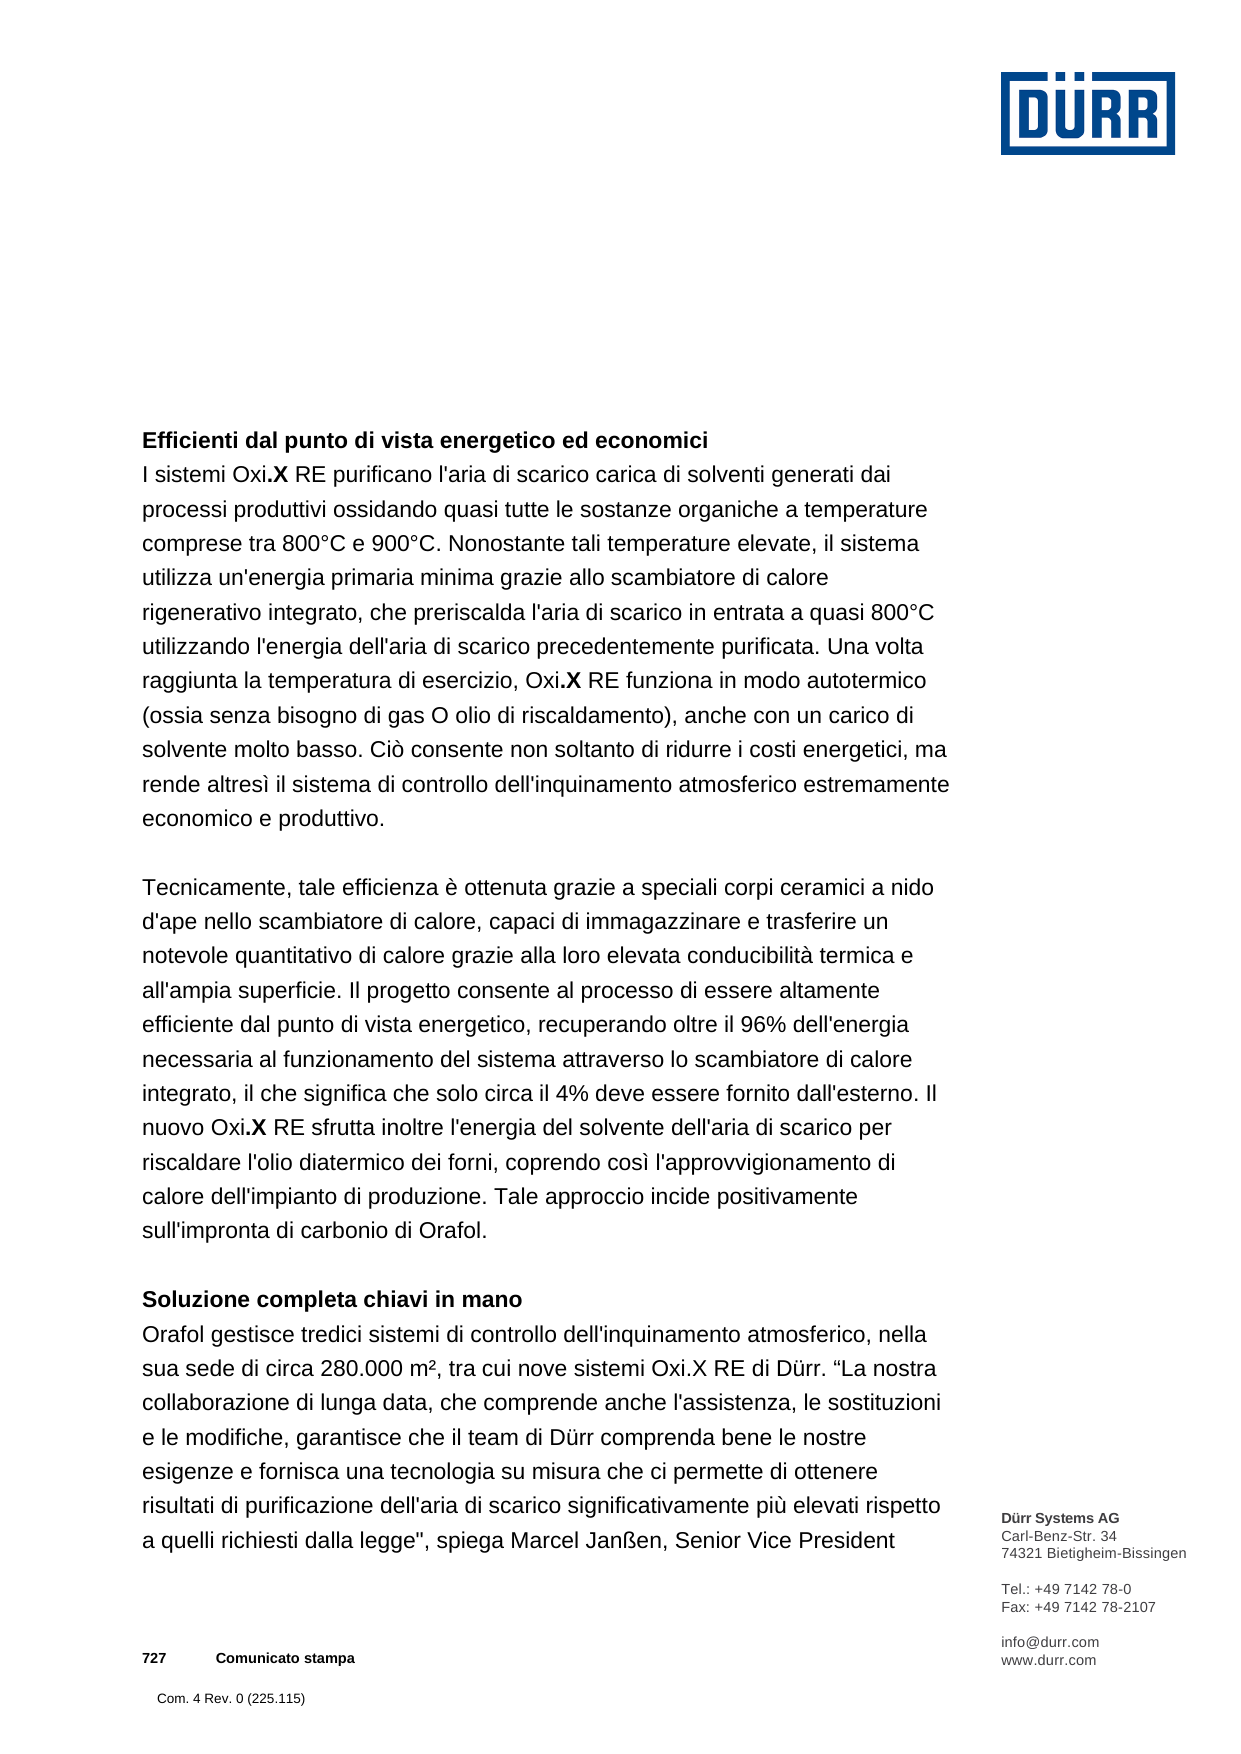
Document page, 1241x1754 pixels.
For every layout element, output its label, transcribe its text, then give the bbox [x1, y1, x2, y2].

picture [1001, 72, 1175, 155]
text Tecnicamente, tale efficienza è ottenuta grazie a speciali corpi ceramici a nido d'ape nello scambiatore di calore, capaci di immagazzinare e trasferire un notevole quantitativo di calore grazie alla loro elevata conducibilità termica e all'ampia superficie. Il progetto consente al processo di essere altamente efficiente dal punto di vista energetico, recuperando oltre il 96% dell'energia necessaria al funzionamento del sistema attraverso lo scambiatore di calore integrato, il che significa che solo circa il 4% deve essere fornito dall'esterno. Il nuovo Oxi.X RE sfrutta inoltre l'energia del solvente dell'aria di scarico per riscaldare l'olio diatermico dei forni, coprendo così l'approvvigionamento di calore dell'impianto di produzione. Tale approccio incide positivamente sull'impronta di carbonio di Orafol. [142, 866, 951, 1244]
text Efficienti dal punto di vista energetico ed economici [142, 419, 951, 453]
text Soluzione completa chiavi in mano [142, 1278, 951, 1313]
text I sistemi Oxi.X RE purificano l'aria di scarico carica di solventi generati dai processi produttivi ossidando quasi tutte le sostanze organiche a temperature comprese tra 800°C e 900°C. Nonostante tali temperature elevate, il sistema utilizza un'energia primaria minima grazie allo scambiatore di calore rigenerativo integrato, che preriscalda l'aria di scarico in entrata a quasi 800°C utilizzando l'energia dell'aria di scarico precedentemente purificata. Una volta raggiunta la temperatura di esercizio, Oxi.X RE funziona in modo autotermico (ossia senza bisogno di gas O olio di riscaldamento), anche con un carico di solvente molto basso. Ciò consente non soltanto di ridurre i costi energetici, ma rende altresì il sistema di controllo dell'inquinamento atmosferico estremamente economico e produttivo. [142, 453, 951, 831]
